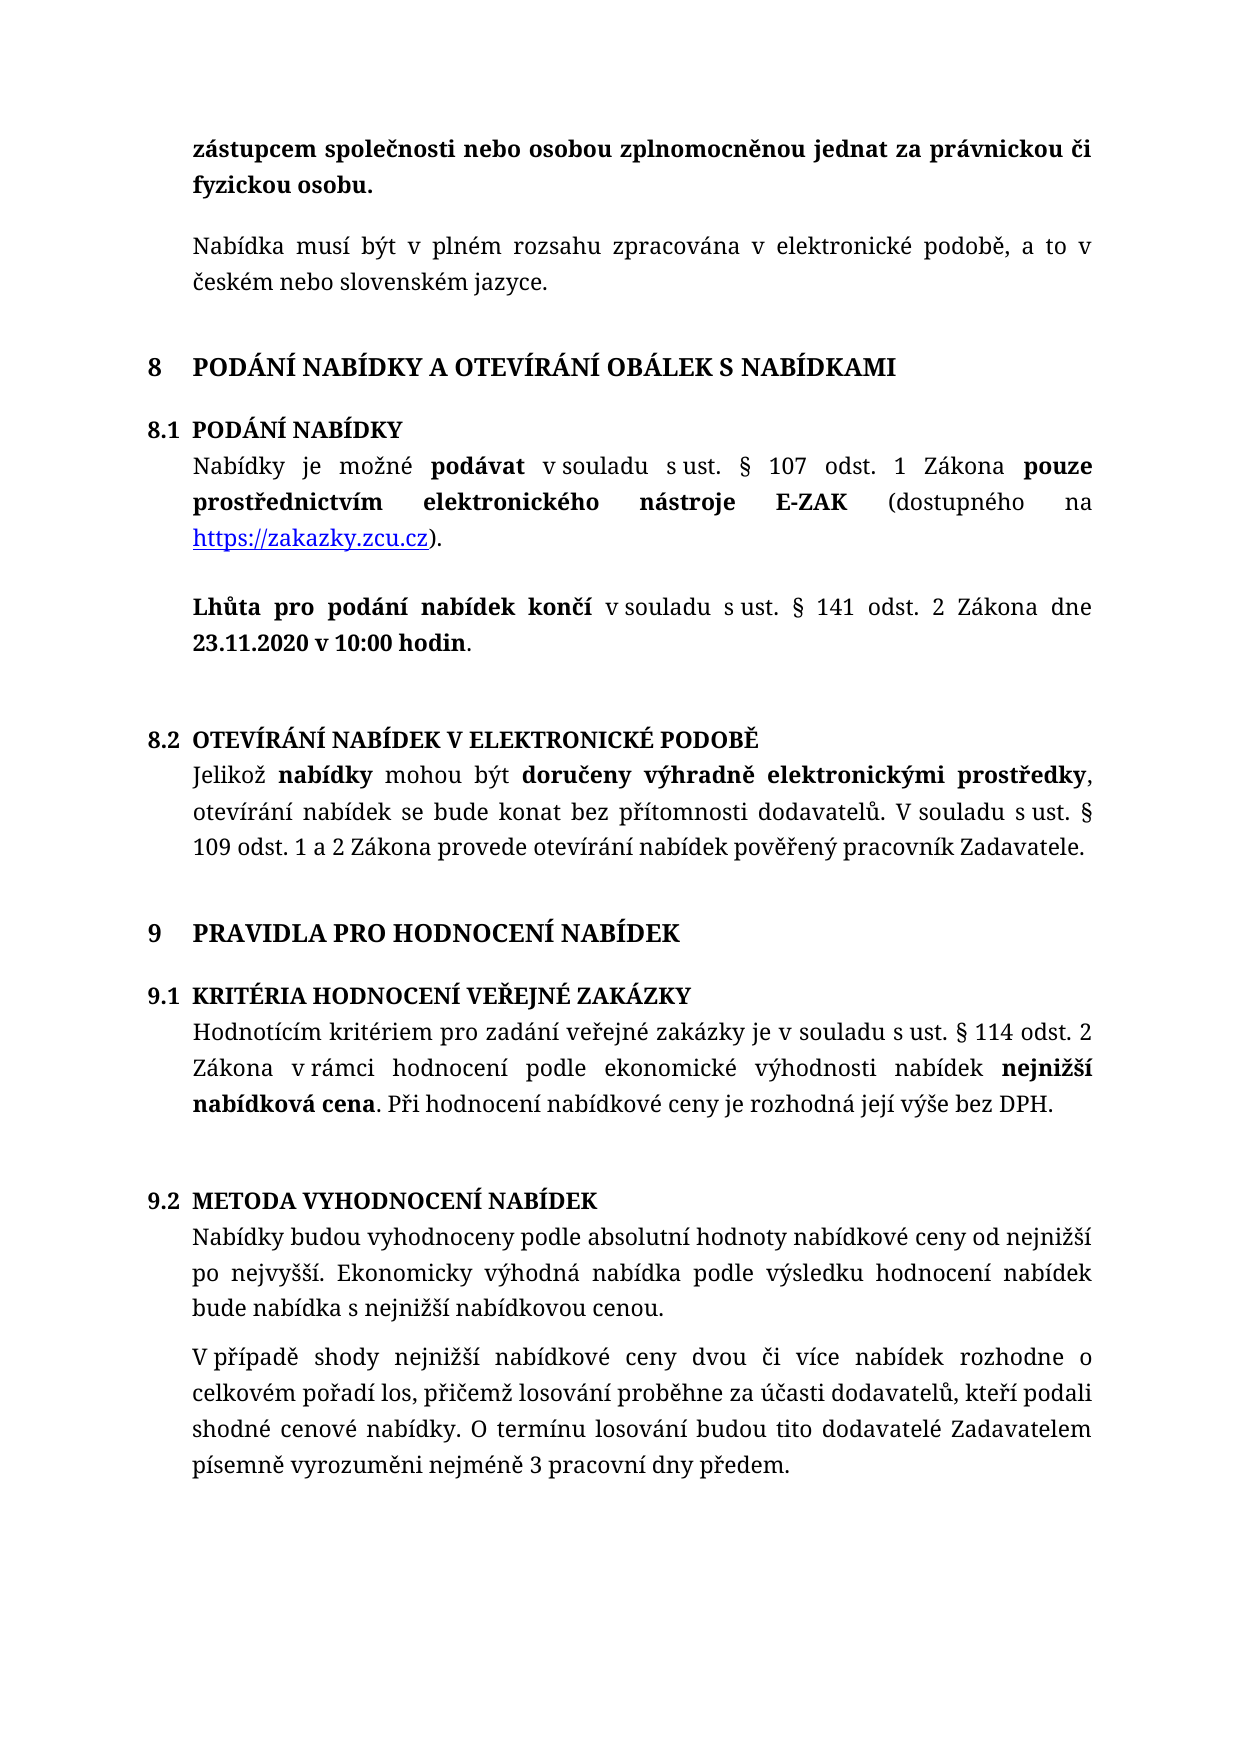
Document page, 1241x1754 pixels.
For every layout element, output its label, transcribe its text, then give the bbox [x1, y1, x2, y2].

text Lhůta pro podání nabídek končí v souladu s ust. § 141 odst. 2 Zákona dne 23.11.2020 v 10:00 hodin. [193, 591, 1093, 658]
subtitle OTEVÍRÁNÍ NABÍDEK V ELEKTRONICKÉ PODOBĚ [148, 723, 1093, 755]
subtitle METODA VYHODNOCENÍ NABÍDEK [147, 1184, 1093, 1216]
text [193, 133, 1093, 200]
text Jelikož nabídky mohou být doručeny výhradně elektronickými prostředky, otevírání nabídek se bude konat bez přítomnosti dodavatelů. V souladu s ust. § 109 odst. 1 a 2 Zákona provede otevírání nabídek pověřený pracovník Zadavatele. [193, 759, 1093, 863]
text Nabídka musí být v plném rozsahu zpracována v elektronické podobě, a to v českém nebo slovenském jazyce. [192, 230, 1093, 297]
subtitle PRAVIDLA PRO HODNOCENÍ NABÍDEK [148, 916, 1093, 950]
text Nabídky budou vyhodnoceny podle absolutní hodnoty nabídkové ceny od nejnižší po nejvyšší. Ekonomicky výhodná nabídka podle výsledku hodnocení nabídek bude nabídka s nejnižší nabídkovou cenou. [192, 1221, 1093, 1324]
subtitle PODÁNÍ NABÍDKY [147, 414, 1093, 446]
text Nabídky je možné podávat v souladu s ust. § 107 odst. 1 Zákona pouze prostřednictvím elektronického nástroje E-ZAK (dostupného na https://zakazky.zcu.cz). [193, 450, 1093, 553]
text Hodnotícím kritériem pro zadání veřejné zakázky je v souladu s ust. § 114 odst. 2 Zákona v rámci hodnocení podle ekonomické výhodnosti nabídek nejnižší nabídková cena. Při hodnocení nabídkové ceny je rozhodná její výše bez DPH. [193, 1016, 1093, 1119]
text V případě shody nejnižší nabídkové ceny dvou či více nabídek rozhodne o celkovém pořadí los, přičemž losování proběhne za účasti dodavatelů, kteří podali shodné cenové nabídky. O termínu losování budou tito dodavatelé Zadavatelem písemně vyrozuměni nejméně 3 pracovní dny předem. [192, 1341, 1093, 1480]
subtitle KRITÉRIA HODNOCENÍ VEŘEJNÉ ZAKÁZKY [147, 980, 1093, 1011]
subtitle PODÁNÍ NABÍDKY A OTEVÍRÁNÍ OBÁLEK S NABÍDKAMI [148, 350, 1093, 384]
